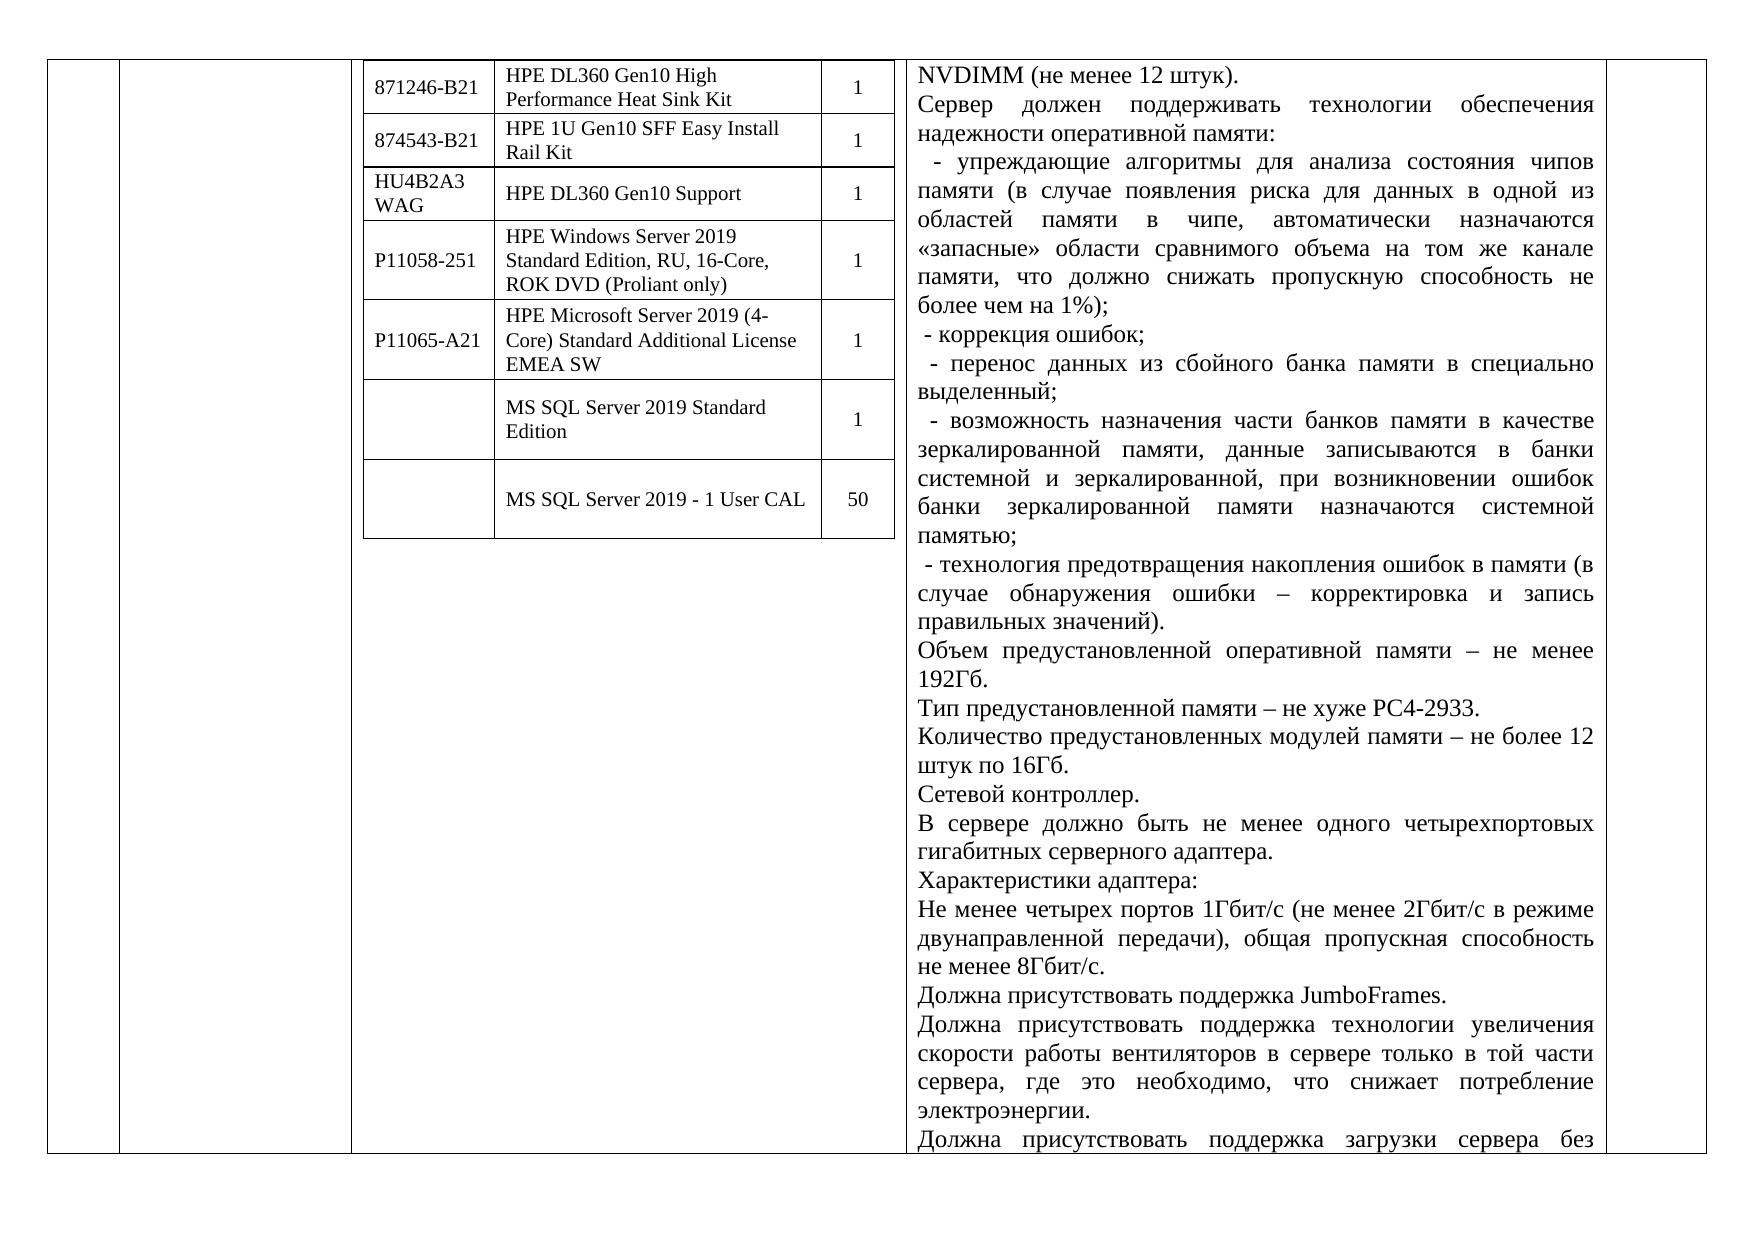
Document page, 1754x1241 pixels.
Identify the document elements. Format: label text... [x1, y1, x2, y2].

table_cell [907, 60, 1606, 1153]
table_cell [120, 60, 351, 1153]
table_cell 1 [1607, 60, 1706, 1153]
table_cell 4 [48, 60, 119, 1153]
table_cell [352, 60, 906, 1153]
